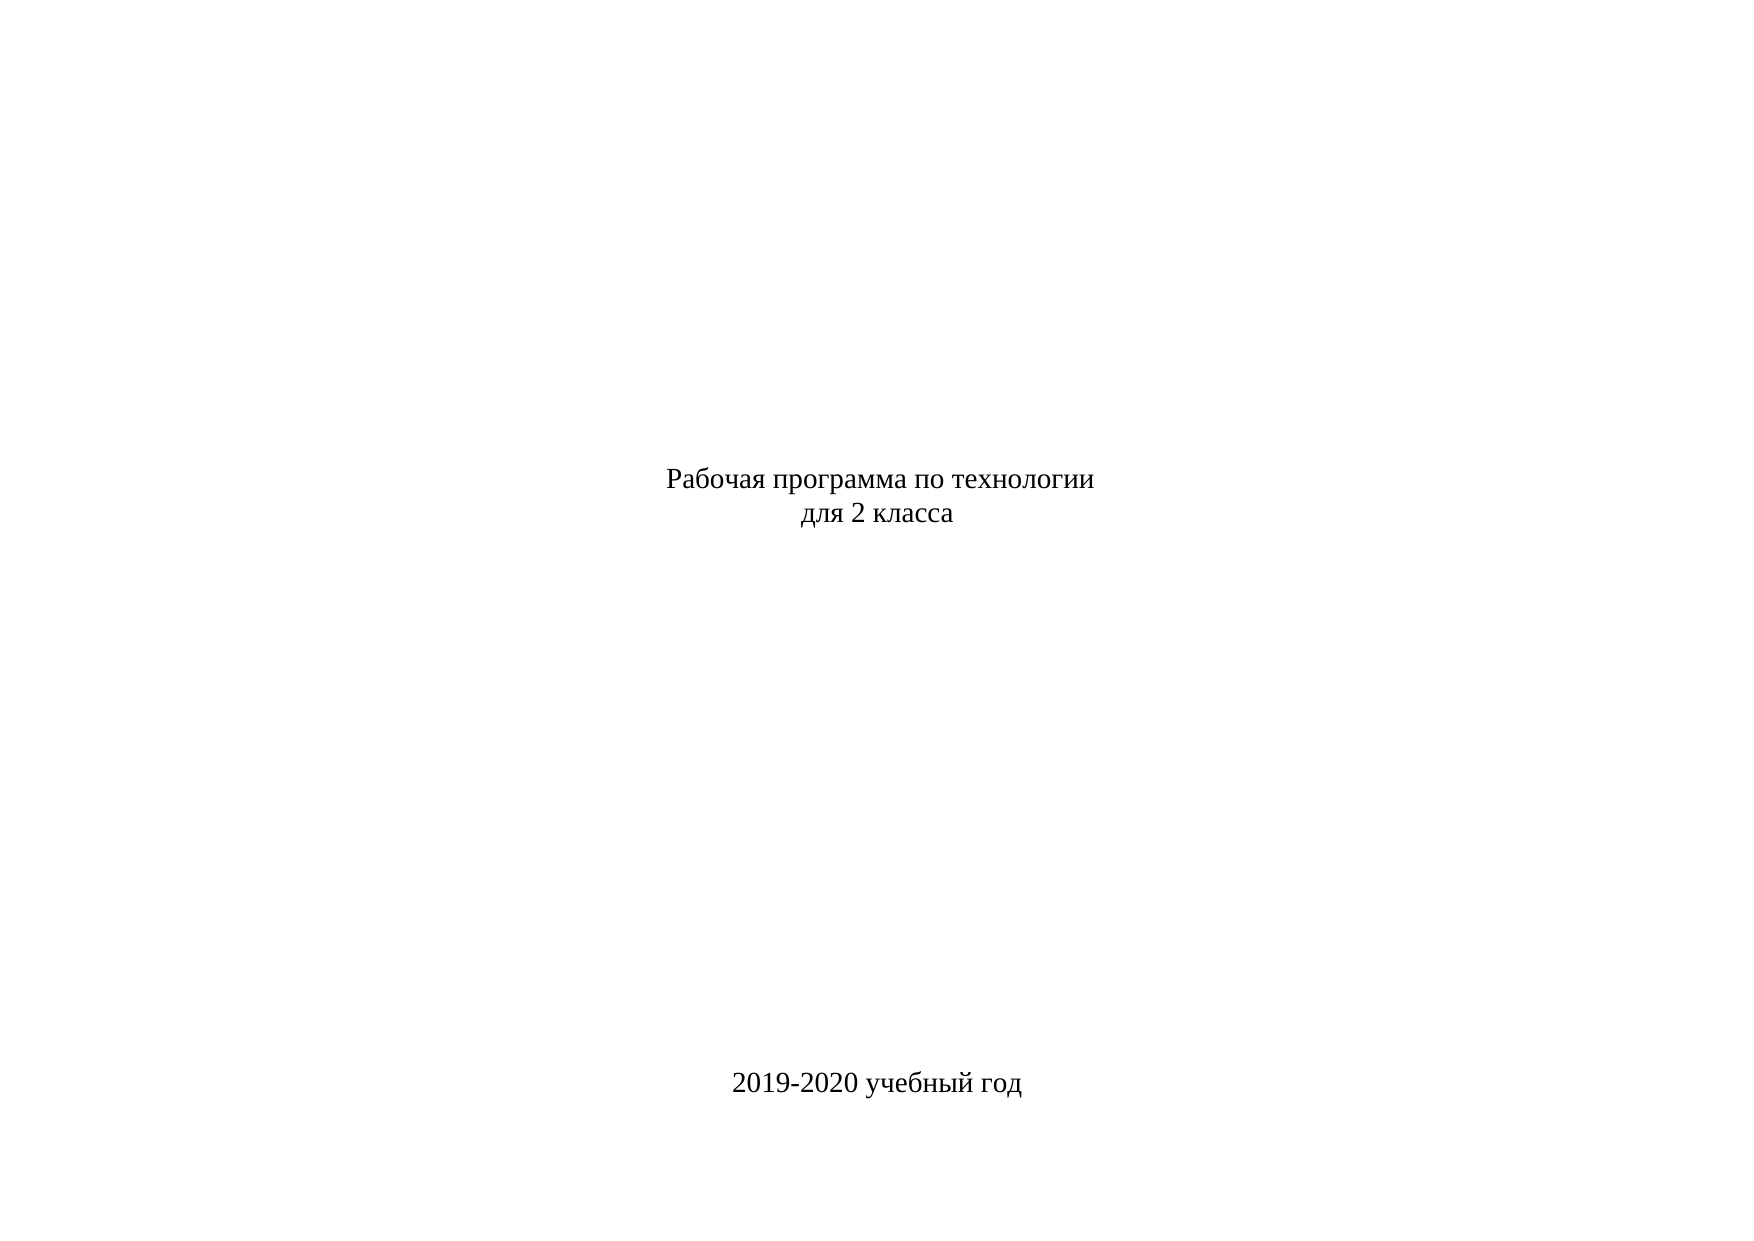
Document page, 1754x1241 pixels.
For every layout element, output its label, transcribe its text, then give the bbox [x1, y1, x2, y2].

text 2019-2020 учебный год [89, 1065, 1665, 1099]
text Рабочая программа по технологии [89, 462, 1665, 495]
text для 2 класса [89, 495, 1665, 529]
